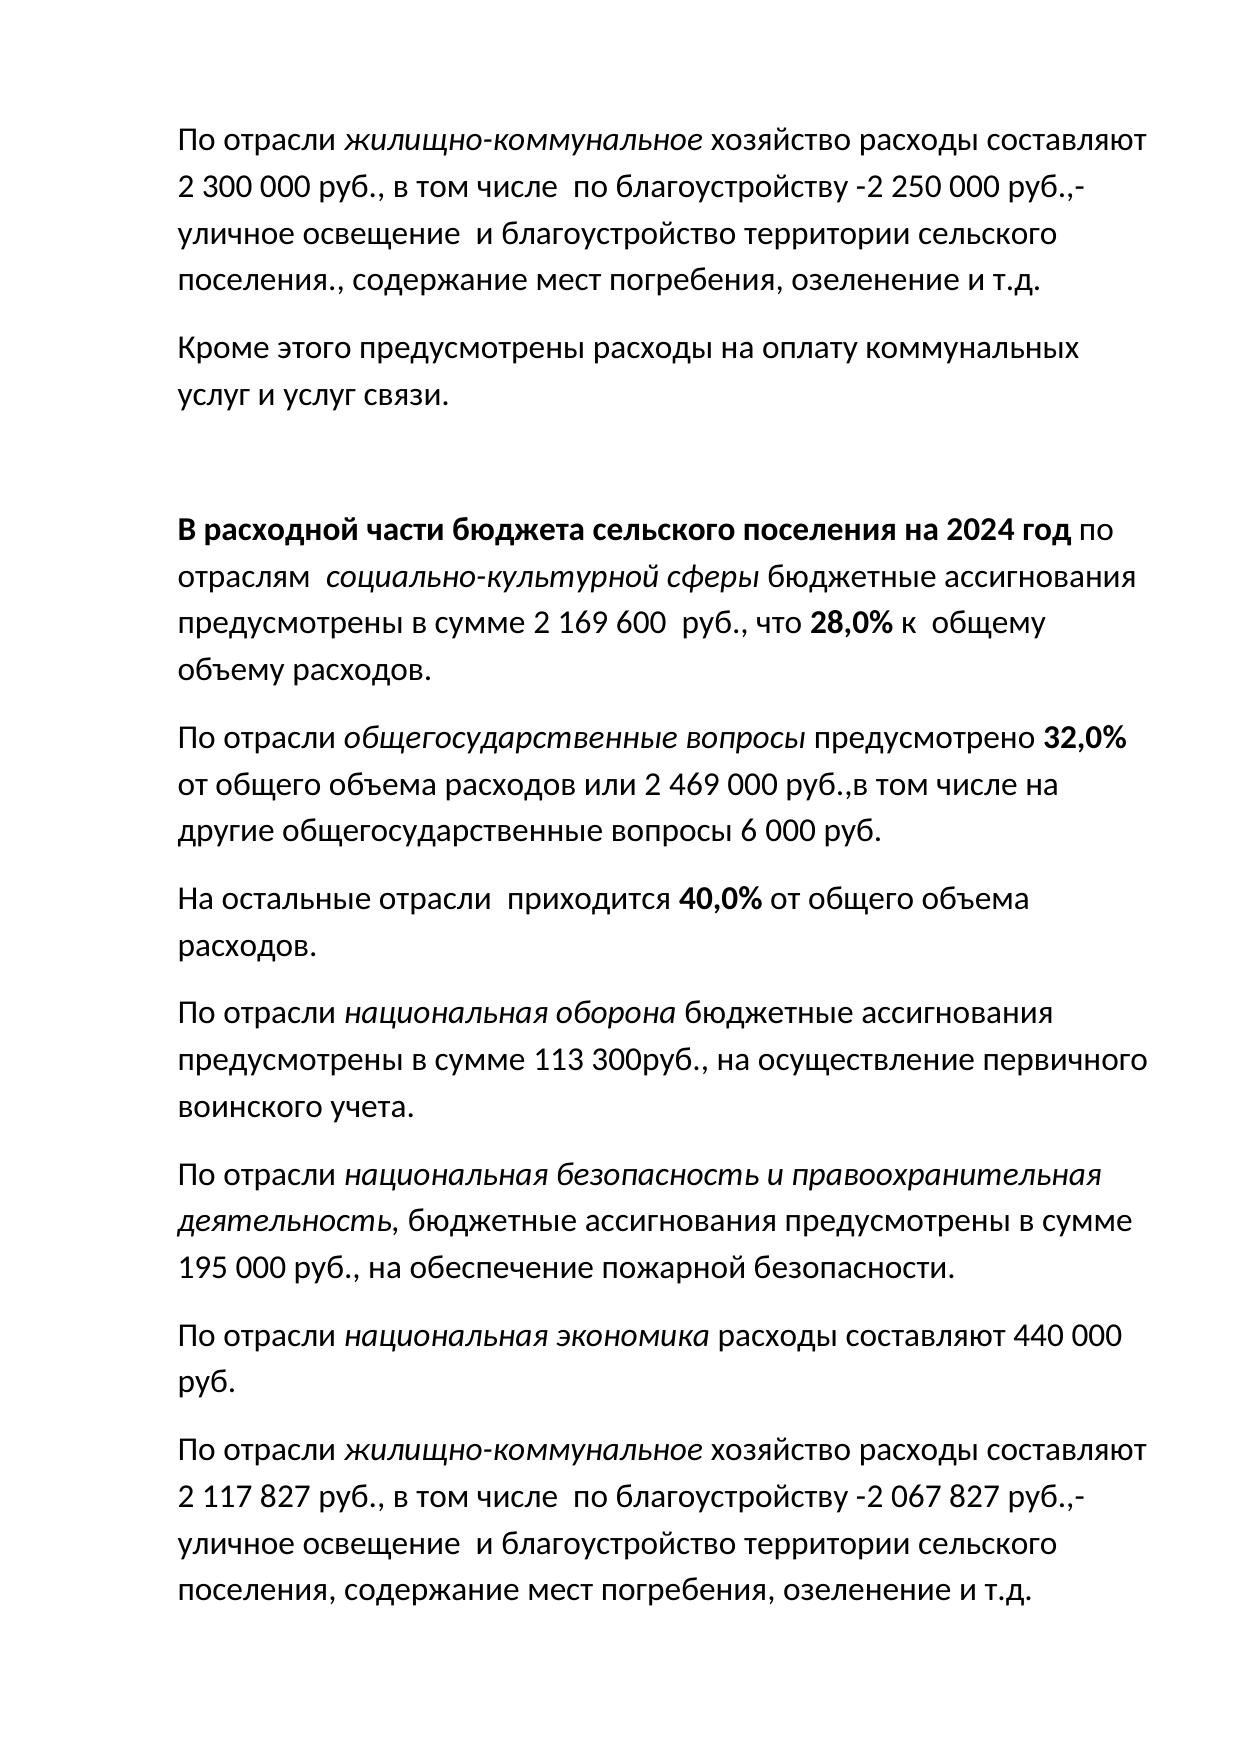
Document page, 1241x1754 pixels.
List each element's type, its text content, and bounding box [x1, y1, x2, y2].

text По отрасли национальная безопасность и правоохранительная деятельность, бюджетные ассигнования предусмотрены в сумме 195 000 руб., на обеспечение пожарной безопасности. [177, 1153, 1152, 1287]
text По отрасли жилищно-коммунальное хозяйство расходы составляют 2 300 000 руб., в том числе по благоустройству -2 250 000 руб.,-уличное освещение и благоустройство территории сельского поселения., содержание мест погребения, озеленение и т.д. [177, 118, 1152, 299]
text По отрасли национальная оборона бюджетные ассигнования предусмотрены в сумме 113 300руб., на осуществление первичного воинского учета. [177, 991, 1152, 1126]
text В расходной части бюджета сельского поселения на 2024 год по отраслям социально-культурной сферы бюджетные ассигнования предусмотрены в сумме 2 169 600 руб., что 28,0% к общему объему расходов. [177, 508, 1152, 689]
text По отрасли общегосударственные вопросы предусмотрено 32,0% от общего объема расходов или 2 469 000 руб.,в том числе на другие общегосударственные вопросы 6 000 руб. [177, 716, 1152, 850]
text Кроме этого предусмотрены расходы на оплату коммунальных услуг и услуг связи. [177, 326, 1152, 413]
text На остальные отрасли приходится 40,0% от общего объема расходов. [177, 877, 1152, 964]
text По отрасли жилищно-коммунальное хозяйство расходы составляют 2 117 827 руб., в том числе по благоустройству -2 067 827 руб.,-уличное освещение и благоустройство территории сельского поселения, содержание мест погребения, озеленение и т.д. [177, 1428, 1152, 1609]
text По отрасли национальная экономика расходы составляют 440 000 руб. [177, 1314, 1152, 1401]
